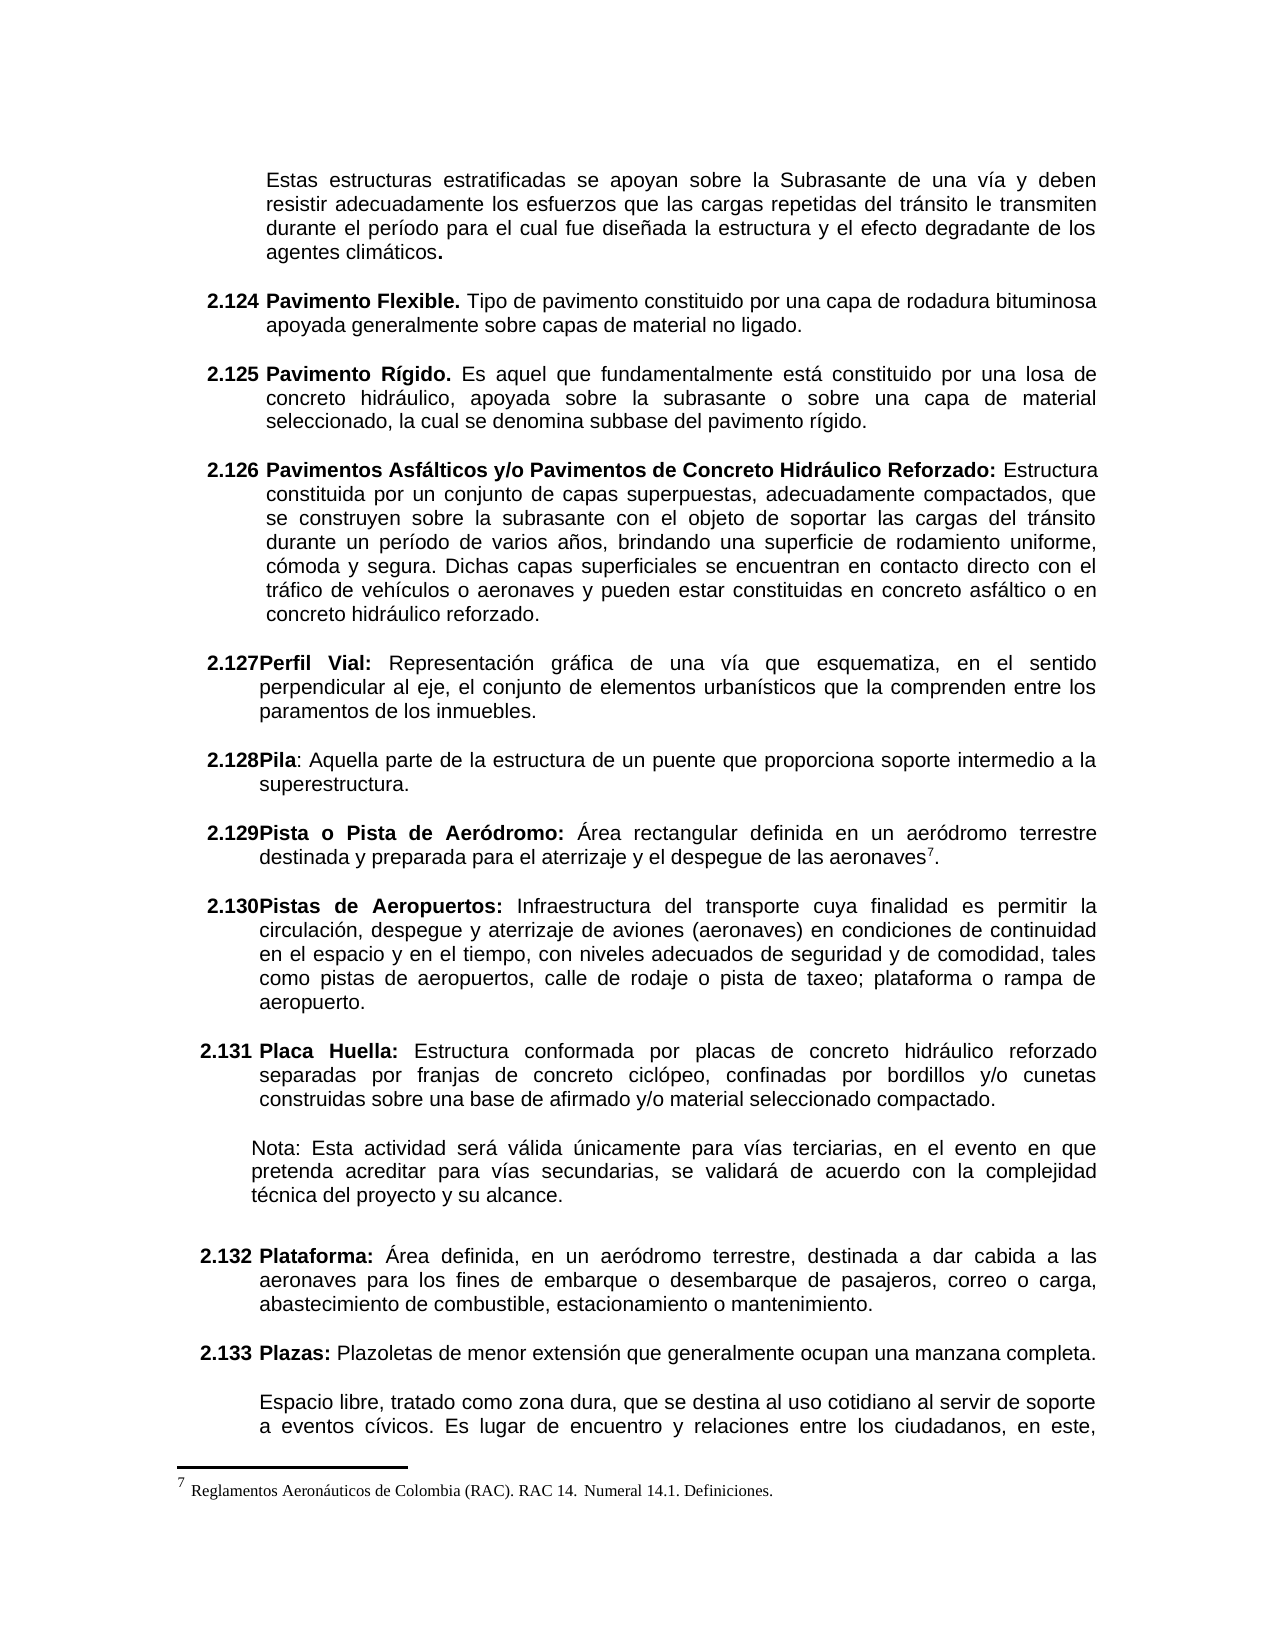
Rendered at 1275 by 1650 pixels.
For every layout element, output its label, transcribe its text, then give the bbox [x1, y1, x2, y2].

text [259, 1389, 1098, 1437]
list Placa Huella: Estructura conformada por placas de concreto hidráulico reforzado separadas por franjas de concreto ciclópeo, confinadas por bordillos y/o cunetas construidas sobre una base de afirmado y/o material seleccionado compactado. [200, 1038, 1098, 1110]
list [207, 168, 1098, 263]
list Pila: Aquella parte de la estructura de un puente que proporciona soporte intermedio a la superestructura. [207, 748, 1098, 796]
list Perfil Vial: Representación gráfica de una vía que esquematiza, en el sentido perpendicular al eje, el conjunto de elementos urbanísticos que la comprenden entre los paramentos de los inmuebles. [207, 651, 1098, 723]
list Pavimentos Asfálticos y/o Pavimentos de Concreto Hidráulico Reforzado: Estructura constituida por un conjunto de capas superpuestas, adecuadamente compactados, que se construyen sobre la subrasante con el objeto de soportar las cargas del tránsito durante un período de varios años, brindando una superficie de rodamiento uniforme, cómoda y segura. Dichas capas superficiales se encuentran en contacto directo con el tráfico de vehículos o aeronaves y pueden estar constituidas en concreto asfáltico o en concreto hidráulico reforzado. [207, 458, 1098, 626]
list Pistas de Aeropuertos: Infraestructura del transporte cuya finalidad es permitir la circulación, despegue y aterrizaje de aviones (aeronaves) en condiciones de continuidad en el espacio y en el tiempo, con niveles adecuados de seguridad y de comodidad, tales como pistas de aeropuertos, calle de rodaje o pista de taxeo; plataforma o rampa de aeropuerto. [207, 894, 1098, 1013]
list Pista o Pista de Aeródromo: Área rectangular definida en un aeródromo terrestre destinada y preparada para el aterrizaje y el despegue de las aeronaves. [207, 821, 1098, 869]
list Pavimento Rígido. Es aquel que fundamentalmente está constituido por una losa de concreto hidráulico, apoyada sobre la subrasante o sobre una capa de material seleccionado, la cual se denomina subbase del pavimento rígido. [207, 361, 1098, 433]
list Plataforma: Área definida, en un aeródromo terrestre, destinada a dar cabida a las aeronaves para los fines de embarque o desembarque de pasajeros, correo o carga, abastecimiento de combustible, estacionamiento o mantenimiento. [200, 1244, 1098, 1316]
list Pavimento Flexible. Tipo de pavimento constituido por una capa de rodadura bituminosa apoyada generalmente sobre capas de material no ligado. [207, 288, 1098, 336]
text Nota: Esta actividad será válida únicamente para vías terciarias, en el evento en que pretenda acreditar para vías secundarias, se validará de acuerdo con la complejidad técnica del proyecto y su alcance. [251, 1135, 1098, 1207]
list Plazas: Plazoletas de menor extensión que generalmente ocupan una manzana completa. [200, 1341, 1098, 1364]
